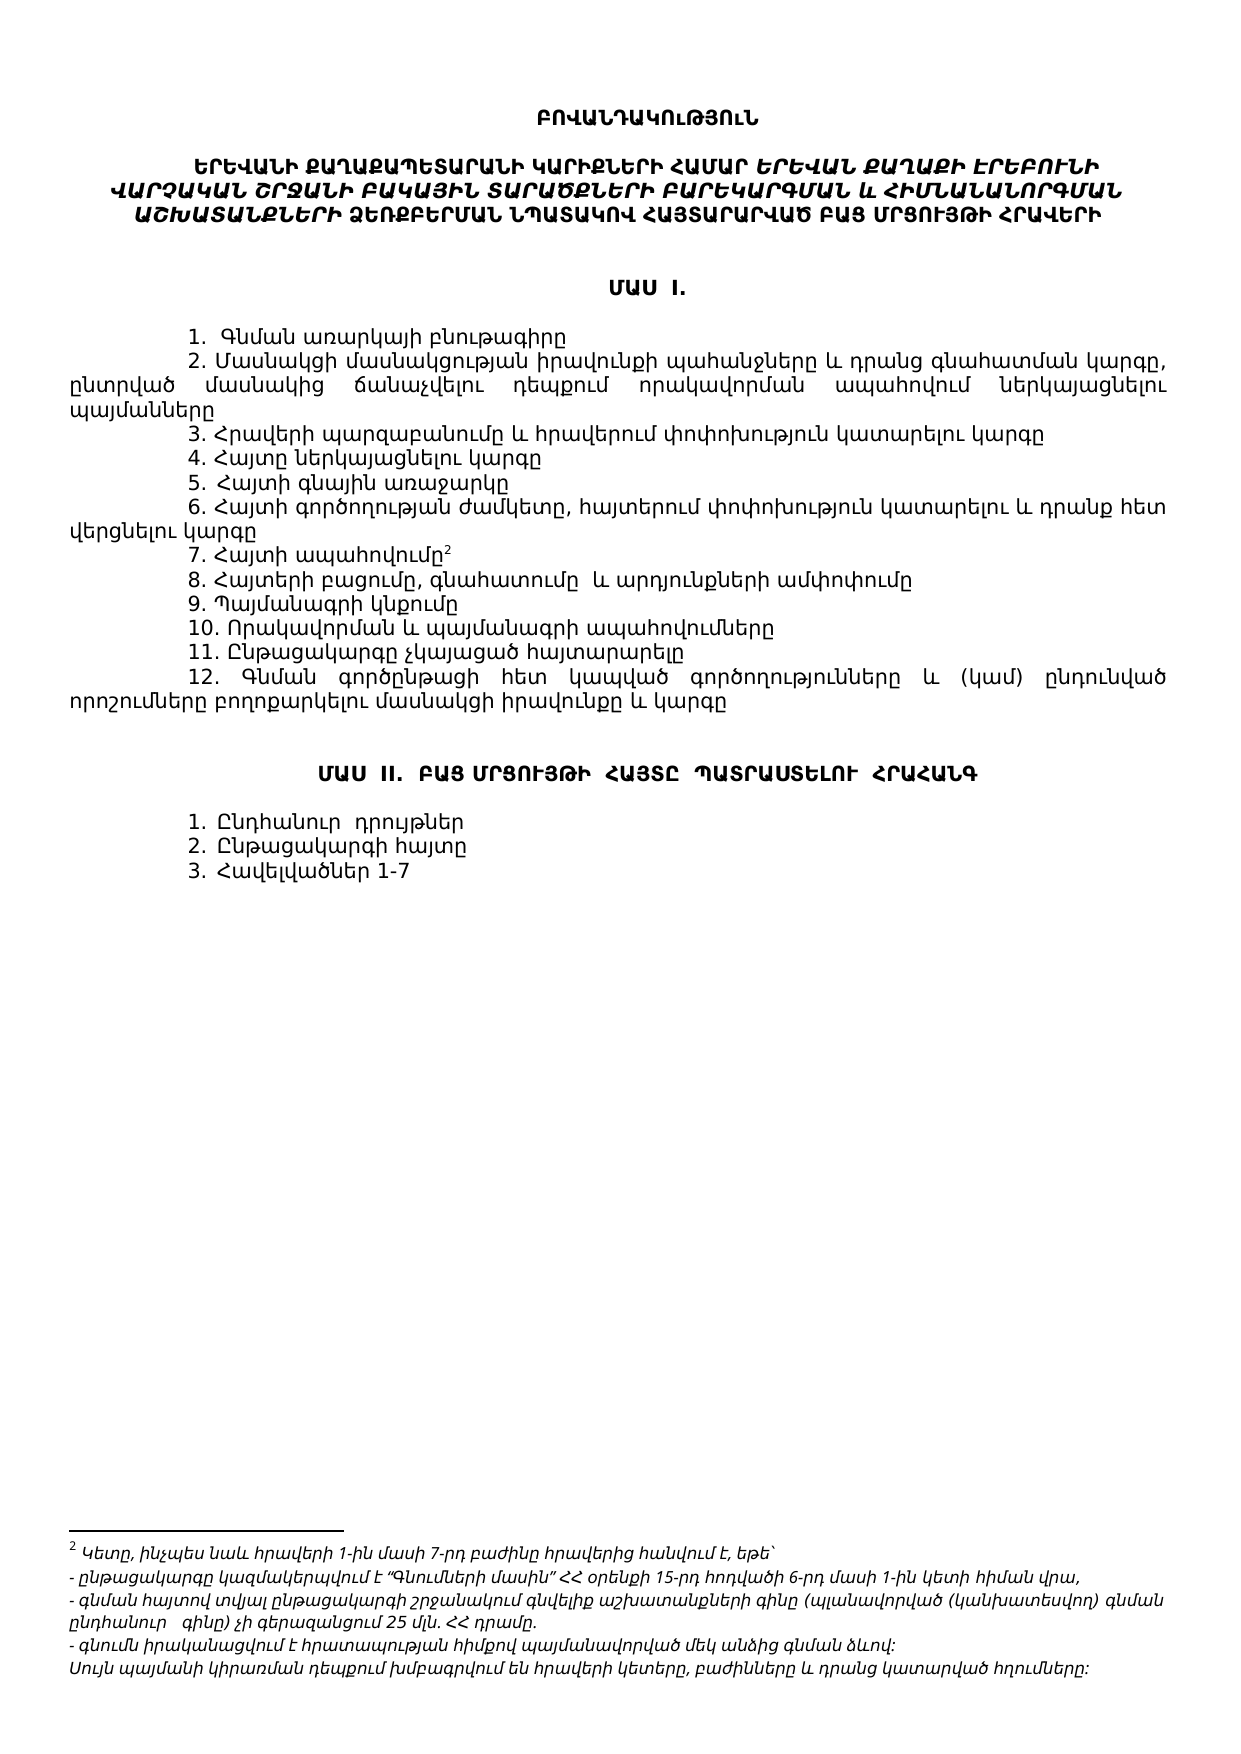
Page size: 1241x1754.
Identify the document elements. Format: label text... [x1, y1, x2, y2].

text 2. Մասնակցի մասնակցության իրավունքի պահանջները և դրանց գնահատման կարգը, ընտրված մասնակից ճանաչվելու դեպքում որակավորման ապահովում ներկայացնելու պայմանները [69, 349, 1167, 422]
text ԵՐԵՎԱՆԻ ՔԱՂԱՔԱՊԵՏԱՐԱՆԻ ԿԱՐԻՔՆԵՐԻ ՀԱՄԱՐ ԵՐԵՎԱՆ ՔԱՂԱՔԻ ԷՐԵԲՈՒՆԻ ՎԱՐՉԱԿԱՆ ՇՐՋԱՆԻ ԲԱԿԱՅԻՆ ՏԱՐԱԾՔՆԵՐԻ ԲԱՐԵԿԱՐԳՄԱՆ և ՀԻՄՆԱՆԱՆՈՐԳՄԱՆ ԱՇԽԱՏԱՆՔՆԵՐԻ ՁԵՌՔԲԵՐՄԱՆ ՆՊԱՏԱԿՈՎ ՀԱՅՏԱՐԱՐՎԱԾ ԲԱՑ ՄՐՑՈՒՅԹԻ ՀՐԱՎԵՐԻ [69, 155, 1167, 228]
text 3. Հավելվածներ 1-7 [69, 859, 1167, 883]
text 8. Հայտերի բացումը, գնահատումը և արդյունքների ամփոփումը [69, 568, 1167, 592]
text ՄԱՍ I. [69, 276, 1167, 301]
text 1. Գնման առարկայի բնութագիրը [69, 325, 1167, 349]
text 2. Ընթացակարգի հայտը [69, 834, 1167, 859]
text 1. Ընդհանուր դրույթներ [69, 810, 1167, 834]
text 11. Ընթացակարգը չկայացած հայտարարելը [69, 640, 1167, 665]
text 4. Հայտը ներկայացնելու կարգը [69, 446, 1167, 471]
text 3. Հրավերի պարզաբանումը և հրավերում փոփոխություն կատարելու կարգը [69, 422, 1167, 446]
text 7. Հայտի ապահովումը [69, 543, 1167, 568]
text 10. Որակավորման և պայմանագրի ապահովումները [69, 616, 1167, 640]
text 5. Հայտի գնային առաջարկը [69, 471, 1167, 495]
text 6. Հայտի գործողության ժամկետը, հայտերում փոփոխություն կատարելու և դրանք հետ վերցնելու կարգը [69, 495, 1167, 543]
text ԲՈՎԱՆԴԱԿՈւԹՅՈւՆ [69, 106, 1167, 131]
text 12. Գնման գործընթացի հետ կապված գործողությունները և (կամ) ընդունված որոշումները բողոքարկելու մասնակցի իրավունքը և կարգը [69, 665, 1167, 713]
text 9. Պայմանագրի կնքումը [69, 592, 1167, 616]
text ՄԱՍ II. ԲԱՑ ՄՐՑՈՒՅԹԻ ՀԱՅՏԸ ՊԱՏՐԱՍՏԵԼՈՒ ՀՐԱՀԱՆԳ [69, 762, 1167, 786]
